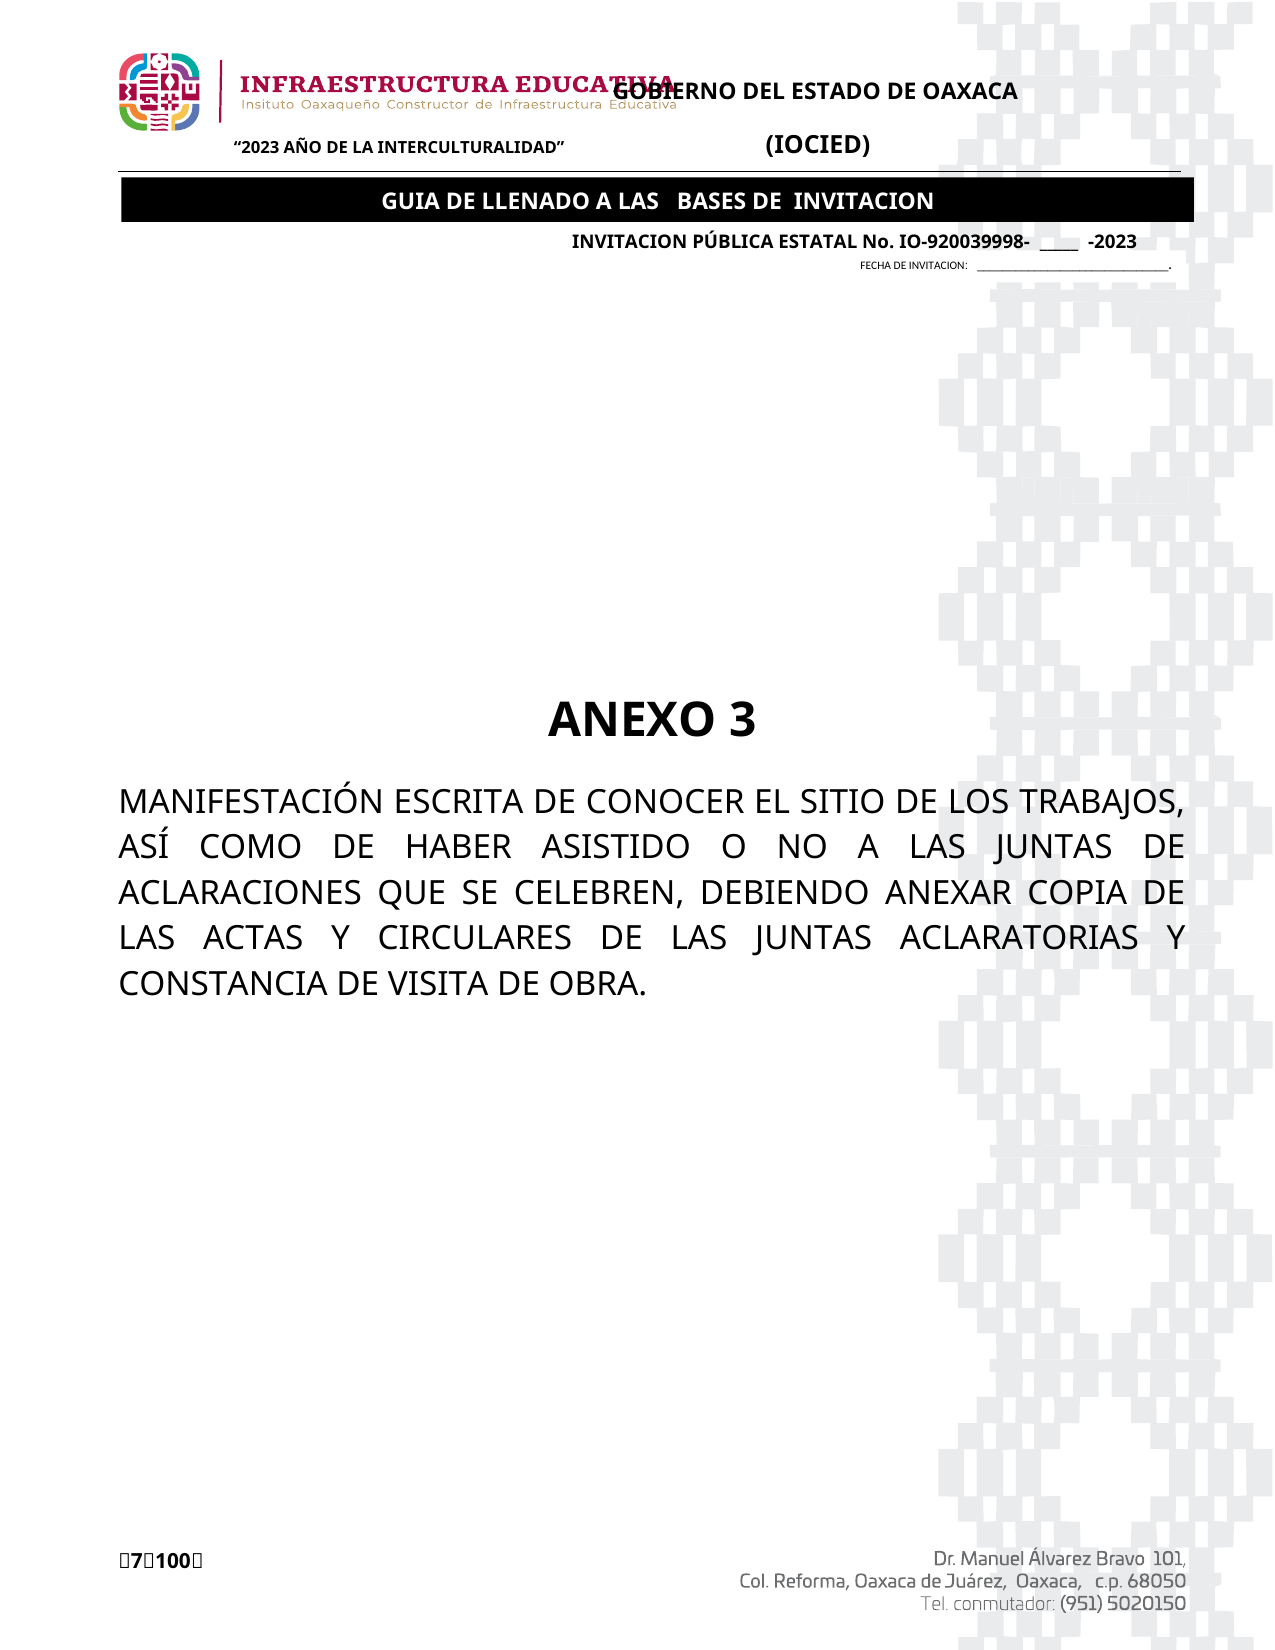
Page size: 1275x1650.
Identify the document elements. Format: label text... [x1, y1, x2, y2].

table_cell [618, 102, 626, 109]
text ANEXO 3 [118, 685, 1186, 751]
text MANIFESTACIÓN ESCRITA DE CONOCER EL SITIO DE LOS TRABAJOS, ASÍ COMO DE HABER ASISTIDO O NO A LAS JUNTAS DE ACLARACIONES QUE SE CELEBREN, DEBIENDO ANEXAR COPIA DE LAS ACTAS Y CIRCULARES DE LAS JUNTAS ACLARATORIAS Y CONSTANCIA DE VISITA DE OBRA. [118, 778, 1186, 1005]
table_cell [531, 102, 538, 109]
